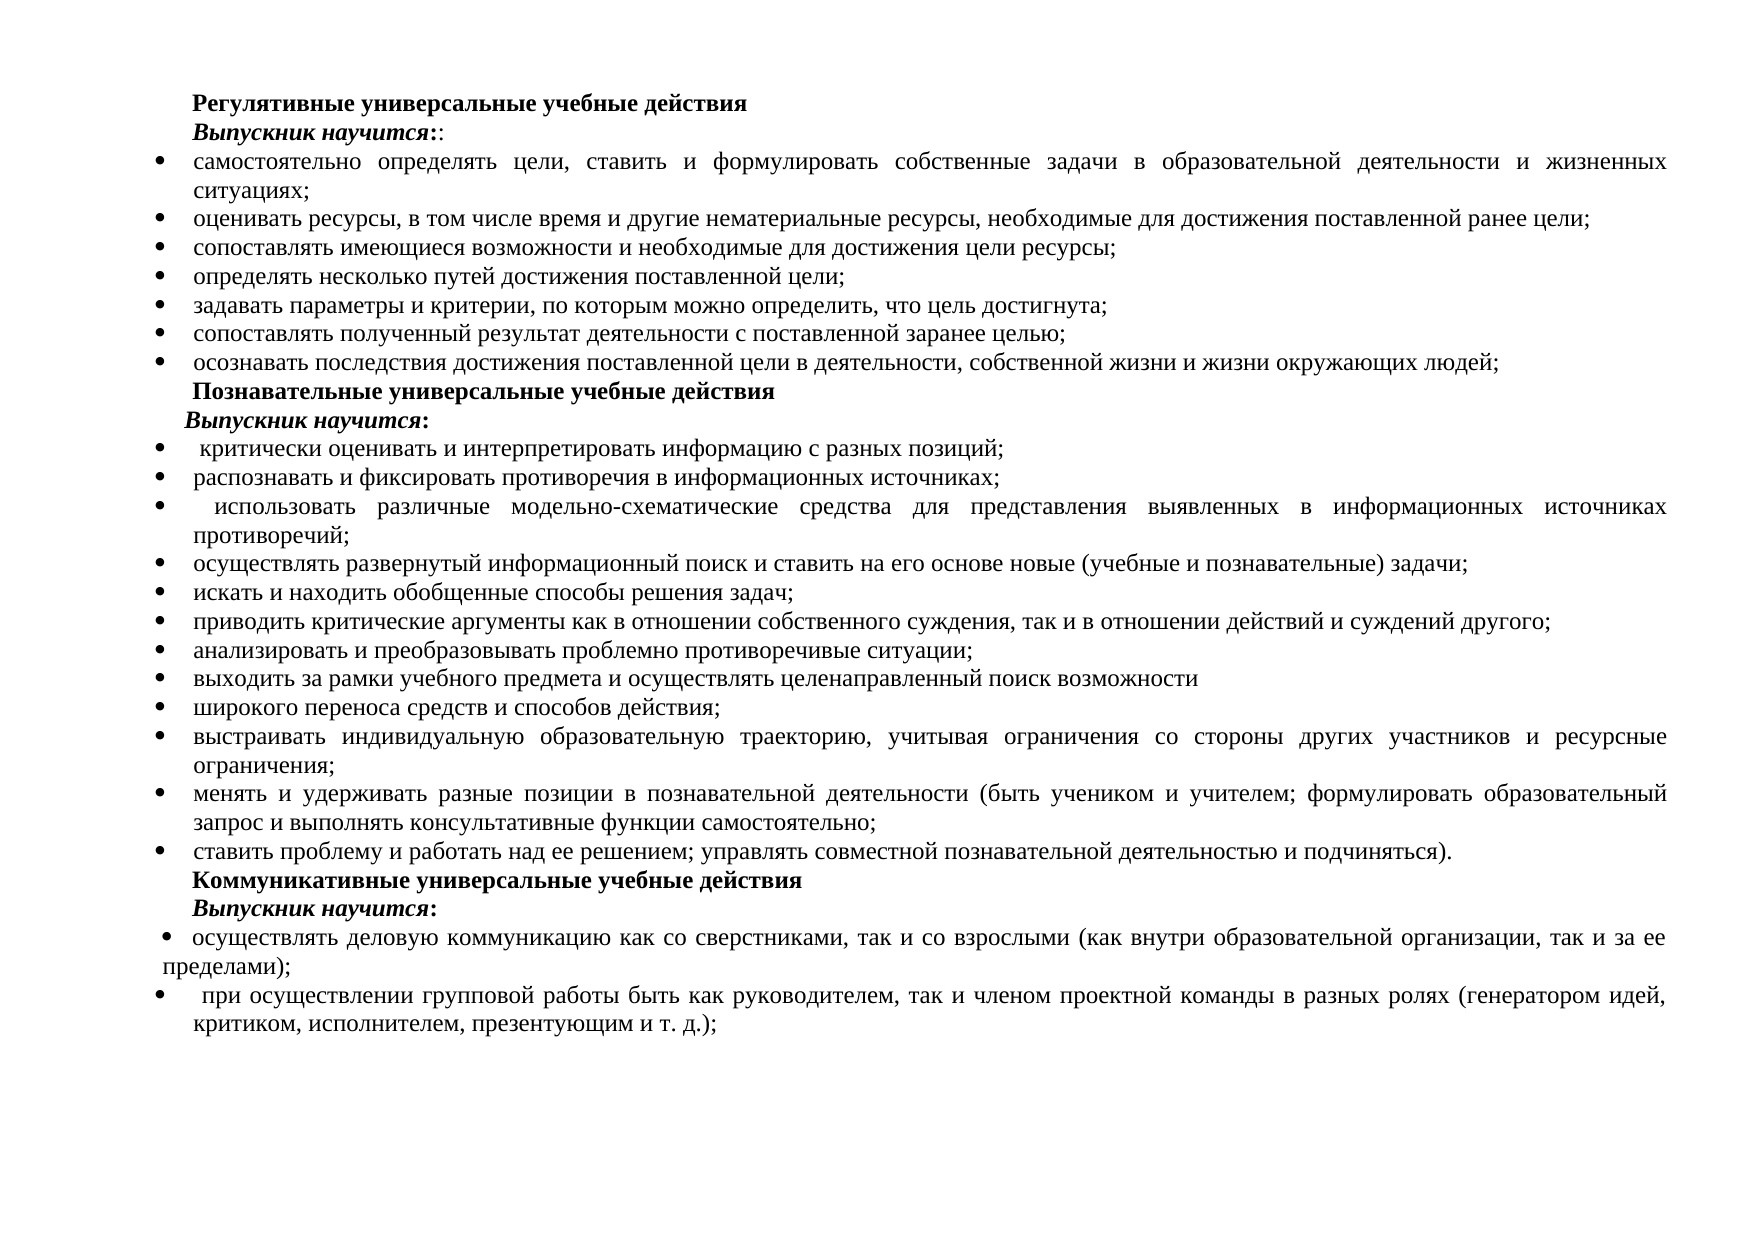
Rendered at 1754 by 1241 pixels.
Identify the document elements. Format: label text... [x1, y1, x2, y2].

list выстраивать индивидуальную образовательную траекторию, учитывая ограничения со стороны других участников и ресурсные ограничения; [156, 721, 1668, 778]
list осуществлять развернутый информационный поиск и ставить на его основе новые (учебные и познавательные) задачи; [156, 548, 1668, 577]
list при осуществлении групповой работы быть как руководителем, так и членом проектной команды в разных ролях (генератором идей, критиком, исполнителем, презентующим и т. д.); [156, 980, 1668, 1037]
list осуществлять деловую коммуникацию как со сверстниками, так и со взрослыми (как внутри образовательной организации, так и за ее пределами); [162, 922, 1668, 980]
list Познавательные универсальные учебные действия [156, 376, 1668, 405]
list Выпускник научится: [156, 893, 1668, 922]
list Выпускник научится: [148, 405, 1668, 433]
list сопоставлять имеющиеся возможности и необходимые для достижения цели ресурсы; [156, 232, 1668, 261]
list менять и удерживать разные позиции в познавательной деятельности (быть учеником и учителем; формулировать образовательный запрос и выполнять консультативные функции самостоятельно; [156, 778, 1668, 836]
list распознавать и фиксировать противоречия в информационных источниках; [156, 462, 1668, 491]
list задавать параметры и критерии, по которым можно определить, что цель достигнута; [156, 290, 1668, 318]
list определять несколько путей достижения поставленной цели; [156, 261, 1668, 290]
list искать и находить обобщенные способы решения задач; [156, 577, 1668, 606]
list ставить проблему и работать над ее решением; управлять совместной познавательной деятельностью и подчиняться). [156, 836, 1668, 865]
list критически оценивать и интерпретировать информацию с разных позиций; [156, 433, 1668, 462]
text Регулятивные универсальные учебные действия [118, 88, 1668, 117]
list широкого переноса средств и способов действия; [156, 692, 1668, 721]
list анализировать и преобразовывать проблемно противоречивые ситуации; [156, 635, 1668, 663]
list Коммуникативные универсальные учебные действия [156, 865, 1668, 893]
list оценивать ресурсы, в том числе время и другие нематериальные ресурсы, необходимые для достижения поставленной ранее цели; [156, 203, 1668, 232]
list сопоставлять полученный результат деятельности с поставленной заранее целью; [156, 318, 1668, 347]
list осознавать последствия достижения поставленной цели в деятельности, собственной жизни и жизни окружающих людей; [156, 347, 1668, 376]
list самостоятельно определять цели, ставить и формулировать собственные задачи в образовательной деятельности и жизненных ситуациях; [156, 146, 1668, 203]
list приводить критические аргументы как в отношении собственного суждения, так и в отношении действий и суждений другого; [156, 606, 1668, 635]
list выходить за рамки учебного предмета и осуществлять целенаправленный поиск возможности [156, 663, 1668, 692]
list использовать различные модельно-схематические средства для представления выявленных в информационных источниках противоречий; [156, 491, 1668, 548]
text Выпускник научится:: [118, 117, 1668, 146]
